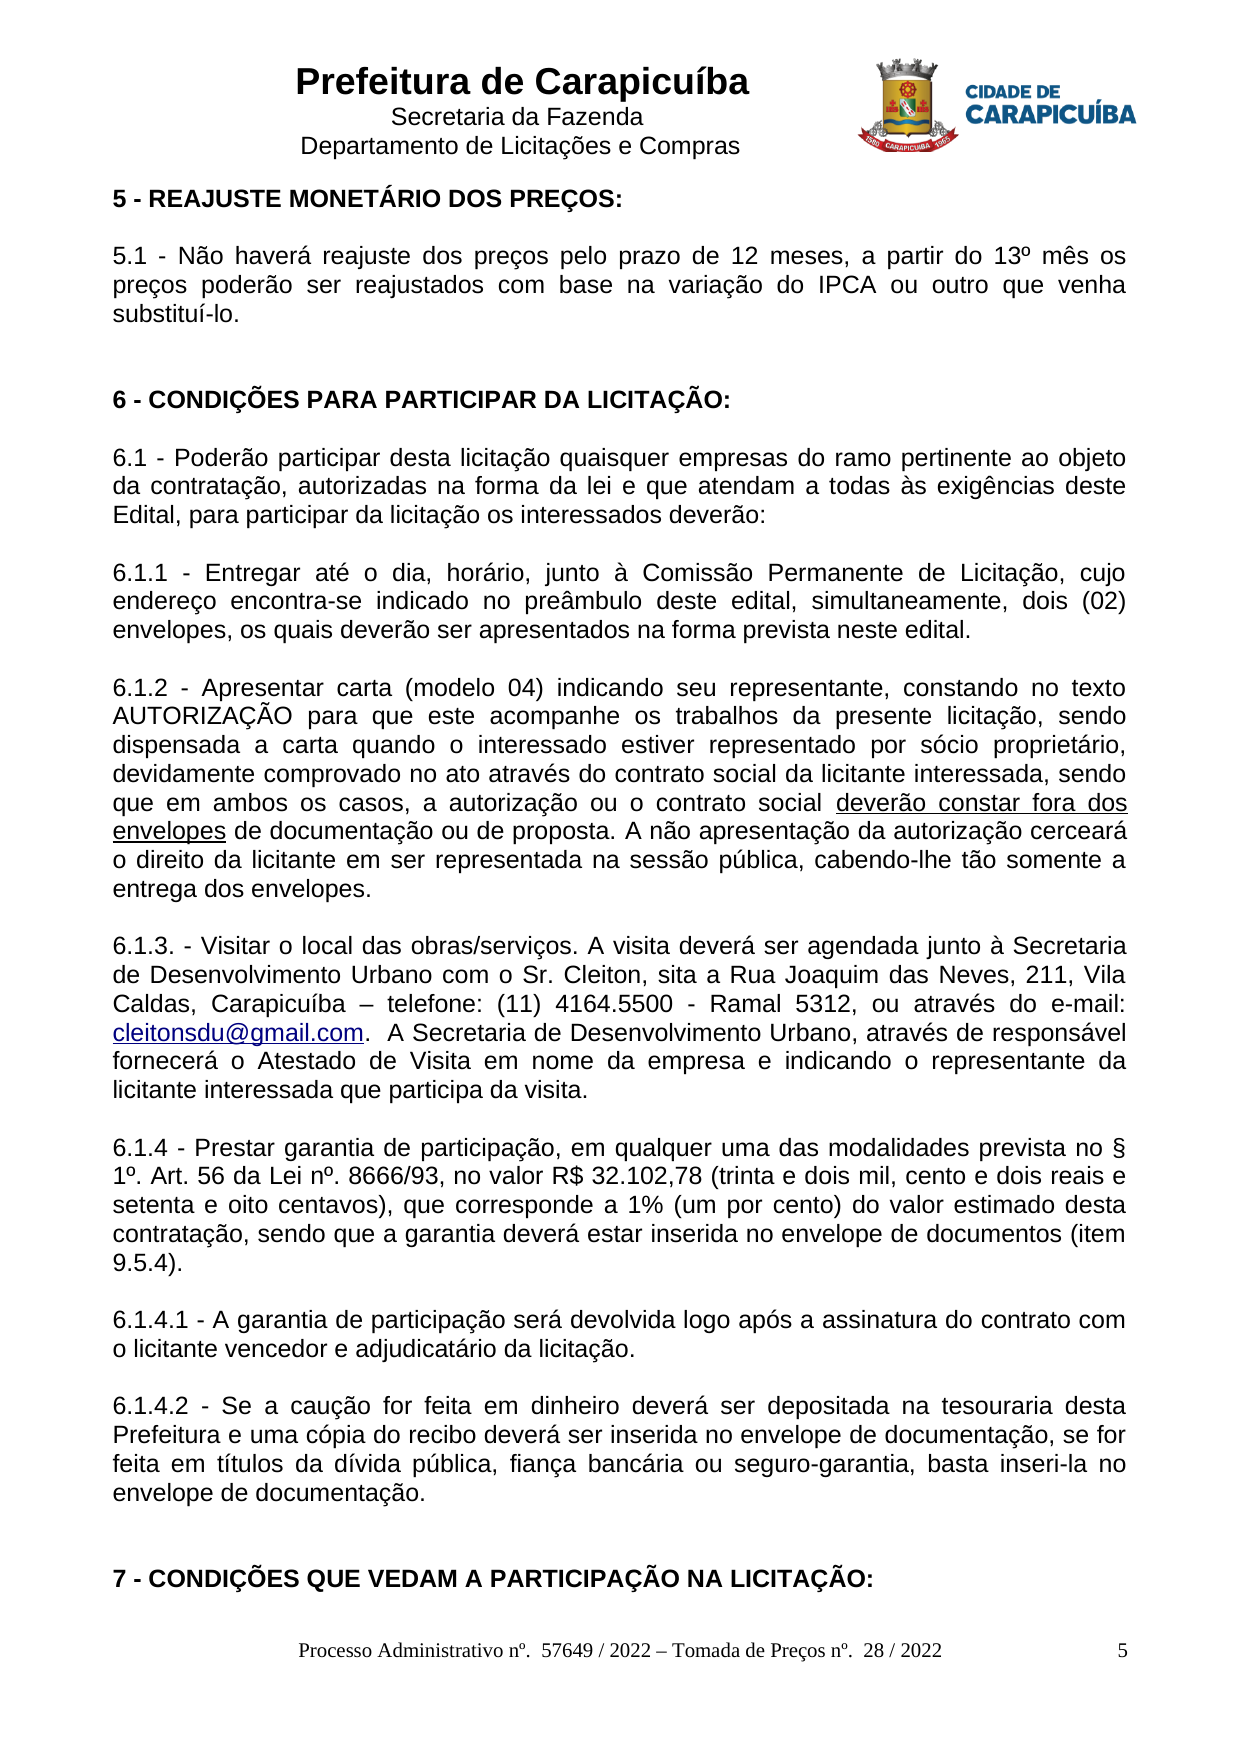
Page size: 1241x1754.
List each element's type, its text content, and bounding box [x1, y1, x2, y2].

text 6 - CONDIÇÕES PARA PARTICIPAR DA LICITAÇÃO: [112, 385, 1128, 414]
text 6.1.1 - Entregar até o dia, horário, junto à Comissão Permanente de Licitação, cujo endereço encontra-se indicado no preâmbulo deste edital, simultaneamente, dois (02) envelopes, os quais deverão ser apresentados na forma prevista neste edital. [112, 557, 1128, 644]
text 6.1.4.2 - Se a caução for feita em dinheiro deverá ser depositada na tesouraria desta Prefeitura e uma cópia do recibo deverá ser inserida no envelope de documentação, se for feita em títulos da dívida pública, fiança bancária ou seguro-garantia, basta inseri-la no envelope de documentação. [112, 1391, 1128, 1506]
text 6.1.3. - Visitar o local das obras/serviços. A visita deverá ser agendada junto à Secretaria de Desenvolvimento Urbano com o Sr. Cleiton, sita a Rua Joaquim das Neves, 211, Vila Caldas, Carapicuíba – telefone: (11) 4164.5500 - Ramal 5312, ou através do e-mail: cleitonsdu@gmail.com. A Secretaria de Desenvolvimento Urbano, através de responsável fornecerá o Atestado de Visita em nome da empresa e indicando o representante da licitante interessada que participa da visita. [112, 931, 1128, 1104]
text 5 - REAJUSTE MONETÁRIO DOS PREÇOS: [112, 184, 1128, 212]
text 5.1 - Não haverá reajuste dos preços pelo prazo de 12 meses, a partir do 13º mês os preços poderão ser reajustados com base na variação do IPCA ou outro que venha substituí-lo. [112, 241, 1128, 327]
text 6.1.4.1 - A garantia de participação será devolvida logo após a assinatura do contrato com o licitante vencedor e adjudicatário da licitação. [112, 1305, 1128, 1362]
text 6.1 - Poderão participar desta licitação quaisquer empresas do ramo pertinente ao objeto da contratação, autorizadas na forma da lei e que atendam a todas às exigências deste Edital, para participar da licitação os interessados deverão: [112, 442, 1128, 529]
picture [857, 57, 1139, 152]
text 6.1.4 - Prestar garantia de participação, em qualquer uma das modalidades prevista no § 1º. Art. 56 da Lei nº. 8666/93, no valor R$ 32.102,78 (trinta e dois mil, cento e dois reais e setenta e oito centavos), que corresponde a 1% (um por cento) do valor estimado desta contratação, sendo que a garantia deverá estar inserida no envelope de documentos (item 9.5.4). [112, 1132, 1128, 1276]
text 6.1.2 - Apresentar carta (modelo 04) indicando seu representante, constando no texto AUTORIZAÇÃO para que este acompanhe os trabalhos da presente licitação, sendo dispensada a carta quando o interessado estiver representado por sócio proprietário, devidamente comprovado no ato através do contrato social da licitante interessada, sendo que em ambos os casos, a autorização ou o contrato social deverão constar fora dos envelopes de documentação ou de proposta. A não apresentação da autorização cerceará o direito da licitante em ser representada na sessão pública, cabendo-lhe tão somente a entrega dos envelopes. [112, 672, 1128, 902]
text 7 - CONDIÇÕES QUE VEDAM A PARTICIPAÇÃO NA LICITAÇÃO: [112, 1564, 1128, 1592]
